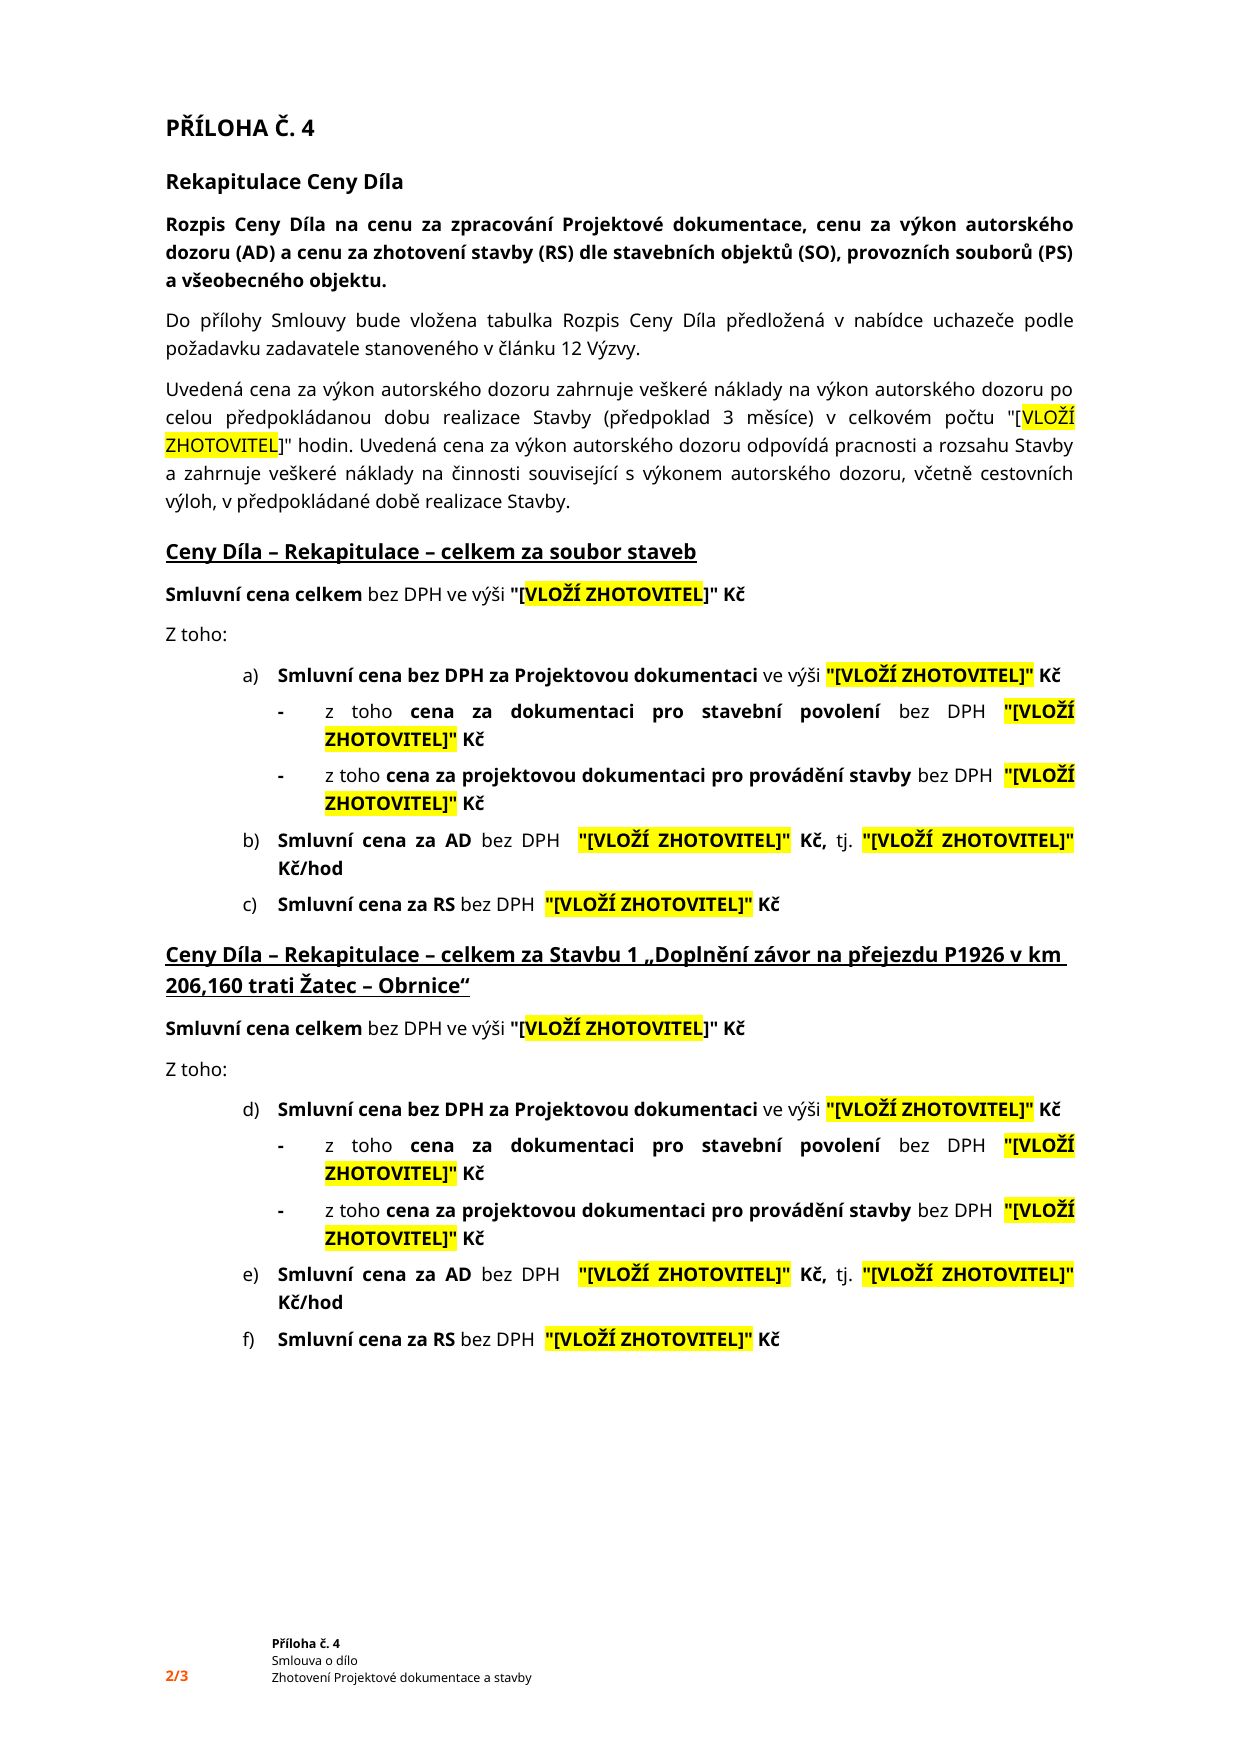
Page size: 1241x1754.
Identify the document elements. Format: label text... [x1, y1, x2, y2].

list z toho cena za projektovou dokumentaci pro provádění stavby bez DPH "[VLOŽÍ ZHOTOVITEL]" Kč [278, 763, 1075, 816]
text Z toho: [165, 621, 1075, 647]
text Ceny Díla – Rekapitulace – celkem za Stavbu 1 „Doplnění závor na přejezdu P1926 v km 206,160 trati Žatec – Obrnice“ [165, 940, 1075, 1000]
list Smluvní cena za AD bez DPH "[VLOŽÍ ZHOTOVITEL]" Kč, tj. "[VLOŽÍ ZHOTOVITEL]" Kč/hod [242, 1261, 1075, 1315]
text Rekapitulace Ceny Díla [165, 167, 1075, 196]
list Smluvní cena za RS bez DPH "[VLOŽÍ ZHOTOVITEL]" Kč [753, 1326, 1075, 1351]
list Smluvní cena za RS bez DPH "[VLOŽÍ ZHOTOVITEL]" Kč [753, 891, 1075, 917]
list Smluvní cena bez DPH za Projektovou dokumentaci ve výši "[VLOŽÍ ZHOTOVITEL]" Kč [242, 1096, 826, 1122]
text Smluvní cena celkem bez DPH ve výši "[VLOŽÍ ZHOTOVITEL]" Kč [165, 1015, 525, 1041]
text Ceny Díla – Rekapitulace – celkem za soubor staveb [165, 537, 1075, 566]
list z toho cena za dokumentaci pro stavební povolení bez DPH "[VLOŽÍ ZHOTOVITEL]" Kč [278, 698, 1075, 752]
list Smluvní cena za AD bez DPH "[VLOŽÍ ZHOTOVITEL]" Kč, tj. "[VLOŽÍ ZHOTOVITEL]" Kč/hod [242, 827, 1075, 881]
list Smluvní cena za RS bez DPH "[VLOŽÍ ZHOTOVITEL]" Kč [242, 1326, 545, 1351]
text Smluvní cena celkem bez DPH ve výši "[VLOŽÍ ZHOTOVITEL]" Kč [703, 581, 1075, 606]
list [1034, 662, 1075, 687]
text Z toho: [165, 1056, 1075, 1081]
text Smluvní cena celkem bez DPH ve výši "[VLOŽÍ ZHOTOVITEL]" Kč [703, 1015, 1075, 1041]
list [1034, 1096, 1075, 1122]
text Příloha č. 4 [165, 112, 1075, 143]
text Uvedená cena za výkon autorského dozoru zahrnuje veškeré náklady na výkon autorského dozoru po celou předpokládanou dobu realizace Stavby (předpoklad 3 měsíce) v celkovém počtu "[VLOŽÍ ZHOTOVITEL]" hodin. Uvedená cena za výkon autorského dozoru odpovídá pracnosti a rozsahu Stavby a zahrnuje veškeré náklady na činnosti související s výkonem autorského dozoru, včetně cestovních výloh, v předpokládané době realizace Stavby. [165, 376, 1075, 514]
text Do přílohy Smlouvy bude vložena tabulka Rozpis Ceny Díla předložená v nabídce uchazeče podle požadavku zadavatele stanoveného v článku 12 Výzvy. [165, 308, 1075, 361]
list z toho cena za dokumentaci pro stavební povolení bez DPH "[VLOŽÍ ZHOTOVITEL]" Kč [278, 1133, 1075, 1186]
list z toho cena za projektovou dokumentaci pro provádění stavby bez DPH "[VLOŽÍ ZHOTOVITEL]" Kč [278, 1197, 1075, 1251]
list Smluvní cena bez DPH za Projektovou dokumentaci ve výši "[VLOŽÍ ZHOTOVITEL]" Kč [242, 662, 826, 687]
text Smluvní cena celkem bez DPH ve výši "[VLOŽÍ ZHOTOVITEL]" Kč [165, 581, 525, 606]
text Rozpis Ceny Díla na cenu za zpracování Projektové dokumentace, cenu za výkon autorského dozoru (AD) a cenu za zhotovení stavby (RS) dle stavebních objektů (SO), provozních souborů (PS) a všeobecného objektu. [165, 211, 1075, 293]
list Smluvní cena za RS bez DPH "[VLOŽÍ ZHOTOVITEL]" Kč [242, 891, 545, 917]
